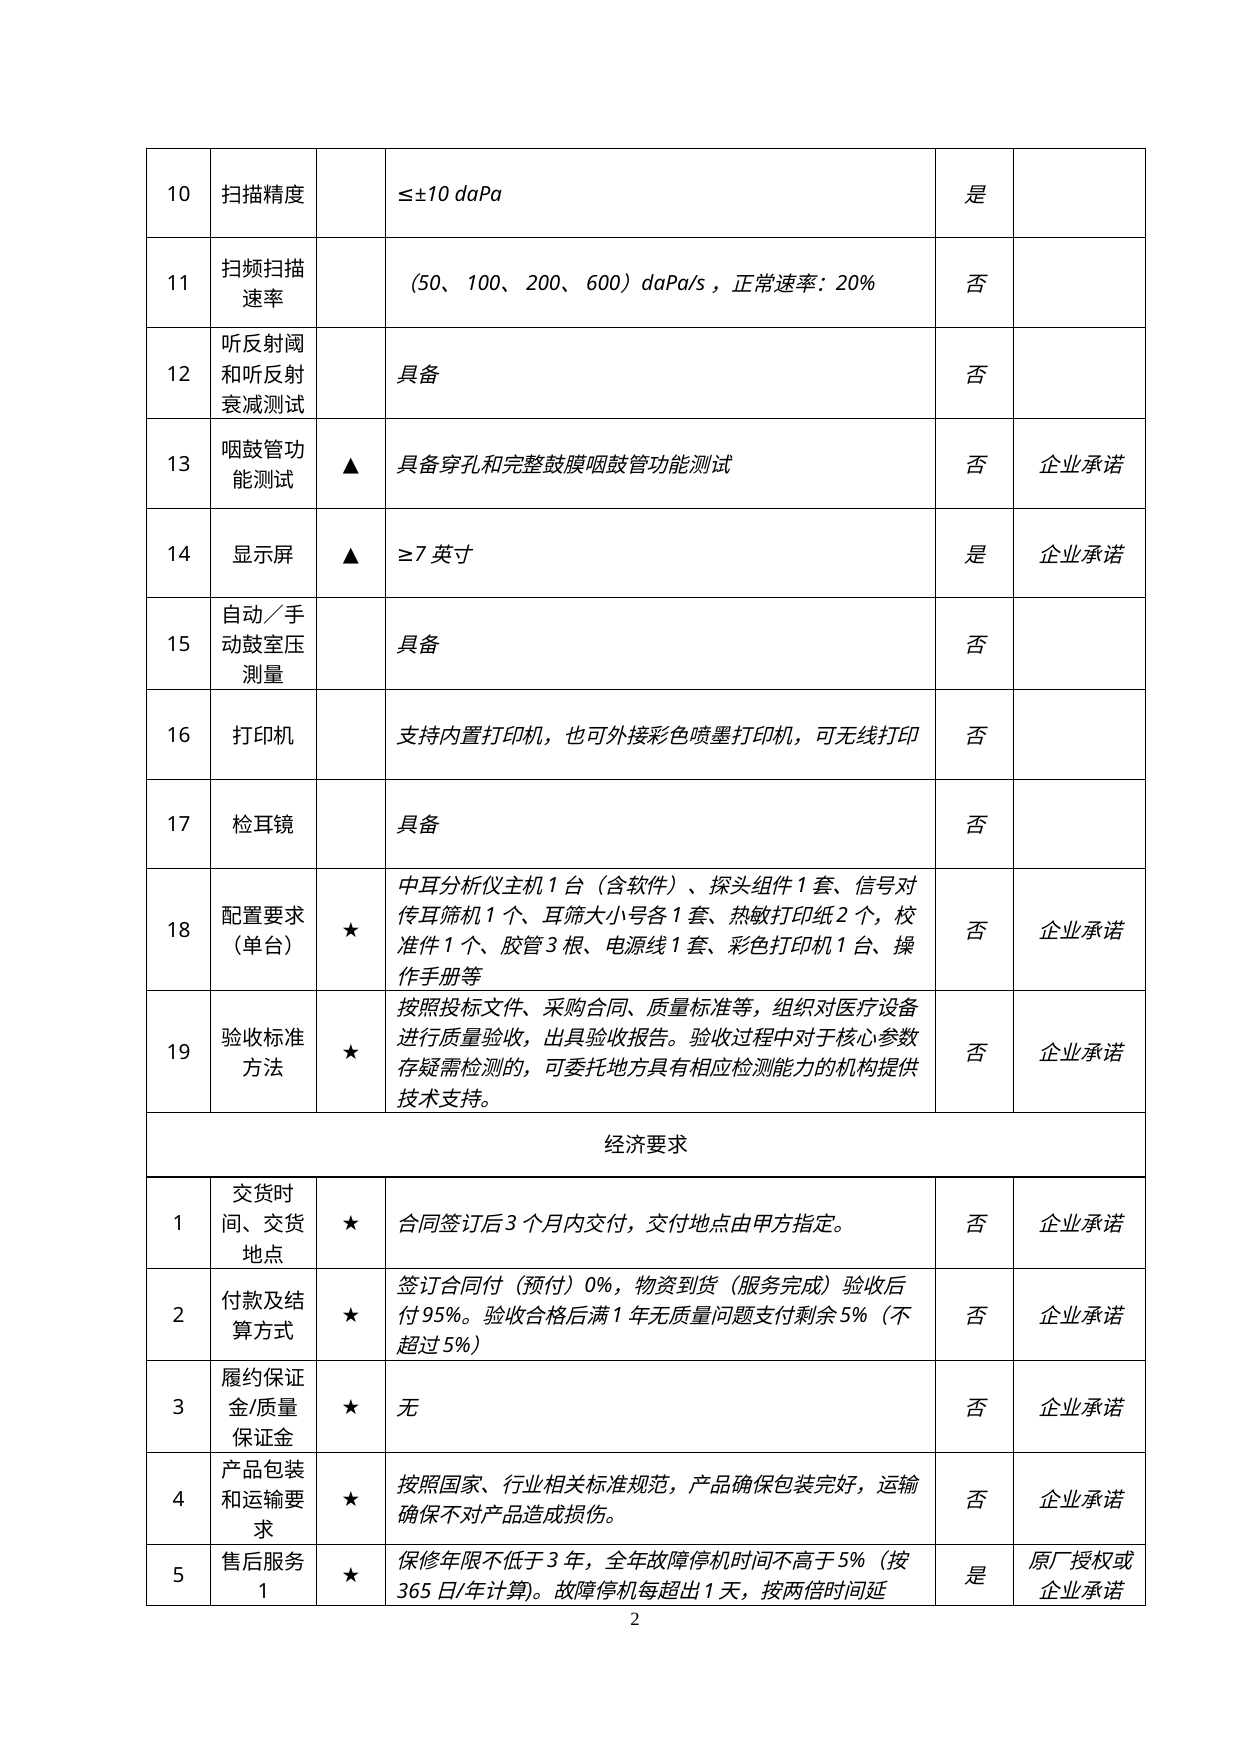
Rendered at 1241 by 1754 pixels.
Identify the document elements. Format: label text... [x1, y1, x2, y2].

table_cell 企业承诺 [1014, 991, 1145, 1112]
table_cell [317, 328, 385, 418]
table_cell 否 [936, 238, 1013, 327]
table_cell ▲ [317, 419, 385, 508]
table_cell 中耳分析仪主机1台（含软件）、探头组件1套、信号对传耳筛机1个、耳筛大小号各1套、热敏打印纸2个，校准件1个、胶管3根、电源线1套、彩色打印机1台、操作手册等 [386, 869, 935, 990]
table_cell 18 [147, 869, 210, 990]
table_cell 打印机 [211, 690, 316, 778]
table_cell 12 [147, 328, 210, 418]
table_cell 15 [147, 598, 210, 689]
table_cell 企业承诺 [1014, 1453, 1145, 1543]
table_cell 履约保证金/质量保证金 [211, 1361, 316, 1452]
table_cell 是 [936, 149, 1013, 237]
table_cell [1014, 149, 1145, 237]
table_cell 是 [936, 1545, 1013, 1605]
table_cell 交货时间、交货地点 [211, 1178, 316, 1268]
table_cell ★ [317, 1361, 385, 1452]
table_cell 否 [936, 419, 1013, 508]
table_cell ≥7英寸 [386, 509, 935, 597]
table_cell 具备穿孔和完整鼓膜咽鼓管功能测试 [386, 419, 935, 508]
table_cell 企业承诺 [1014, 419, 1145, 508]
table_cell 17 [147, 780, 210, 868]
table_cell 按照国家、行业相关标准规范，产品确保包装完好，运输确保不对产品造成损伤。 [386, 1453, 935, 1543]
table_cell 否 [936, 869, 1013, 990]
table_cell 5 [147, 1545, 210, 1605]
table_cell 否 [936, 1361, 1013, 1452]
table_cell 否 [936, 991, 1013, 1112]
table_cell ★ [317, 1178, 385, 1268]
table_cell 产品包装和运输要求 [211, 1453, 316, 1543]
table_cell [1014, 598, 1145, 689]
table_cell 企业承诺 [1014, 869, 1145, 990]
table_cell 原厂授权或企业承诺 [1014, 1545, 1145, 1605]
table_cell ★ [317, 1545, 385, 1605]
table_cell 售后服务1 （质保） [211, 1545, 316, 1605]
table_cell 否 [936, 780, 1013, 868]
table_cell 是 [936, 509, 1013, 597]
table_cell 检耳镜 [211, 780, 316, 868]
table_cell 13 [147, 419, 210, 508]
table_cell 2 [147, 1269, 210, 1360]
table_cell 4 [147, 1453, 210, 1543]
table_cell 否 [936, 328, 1013, 418]
table_cell [317, 238, 385, 327]
table_cell 验收标准方法 [211, 991, 316, 1112]
table_cell ≤±10 daPa [386, 149, 935, 237]
table_cell 扫频扫描速率 [211, 238, 316, 327]
table_cell [317, 690, 385, 778]
table_cell 扫描精度 [211, 149, 316, 237]
table_cell 否 [936, 690, 1013, 778]
table_cell 支持内置打印机，也可外接彩色喷墨打印机，可无线打印 [386, 690, 935, 778]
table_cell 14 [147, 509, 210, 597]
table_cell 企业承诺 [1014, 509, 1145, 597]
table_cell 企业承诺 [1014, 1269, 1145, 1360]
table_cell 签订合同付（预付）0%，物资到货（服务完成）验收后付95%。验收合格后满1年无质量问题支付剩余5%（不超过5%） [386, 1269, 935, 1360]
table_cell 自动／手动鼓室压測量 [211, 598, 316, 689]
table_cell 经济要求 [147, 1113, 1145, 1176]
table_cell 1 [147, 1178, 210, 1268]
table_cell ★ [317, 869, 385, 990]
table_cell 咽鼓管功能测试 [211, 419, 316, 508]
table_cell [317, 780, 385, 868]
table_cell [317, 149, 385, 237]
table_cell ▲ [317, 509, 385, 597]
table_cell 具备 [386, 328, 935, 418]
table_cell 无 [386, 1361, 935, 1452]
table_cell 显示屏 [211, 509, 316, 597]
table_cell [317, 598, 385, 689]
table_cell [1014, 238, 1145, 327]
table_cell [1014, 780, 1145, 868]
table_cell 配置要求（单台） [211, 869, 316, 990]
table_cell 付款及结算方式 [211, 1269, 316, 1360]
table_cell 3 [147, 1361, 210, 1452]
table_cell 10 [147, 149, 210, 237]
table_cell [1014, 328, 1145, 418]
table_cell 否 [936, 1453, 1013, 1543]
table_cell 企业承诺 [1014, 1361, 1145, 1452]
table_cell 16 [147, 690, 210, 778]
table_cell 按照投标文件、采购合同、质量标准等，组织对医疗设备进行质量验收，出具验收报告。验收过程中对于核心参数存疑需检测的，可委托地方具有相应检测能力的机构提供技术支持。 [386, 991, 935, 1112]
table_cell 合同签订后3个月内交付，交付地点由甲方指定。 [386, 1178, 935, 1268]
table_cell 11 [147, 238, 210, 327]
table_cell 企业承诺 [1014, 1178, 1145, 1268]
table_cell ★ [317, 991, 385, 1112]
table_cell 具备 [386, 598, 935, 689]
table_cell ★ [317, 1453, 385, 1543]
table_cell ★ [317, 1269, 385, 1360]
table_cell 听反射阈和听反射衰减测试 [211, 328, 316, 418]
table_cell 19 [147, 991, 210, 1112]
table_cell （50、 100、 200、 600）daPa/s ，正常速率：20% [386, 238, 935, 327]
table_cell 否 [936, 598, 1013, 689]
table_cell 否 [936, 1269, 1013, 1360]
table_cell 具备 [386, 780, 935, 868]
table_cell 否 [936, 1178, 1013, 1268]
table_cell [386, 1545, 935, 1605]
table_cell [1014, 690, 1145, 778]
